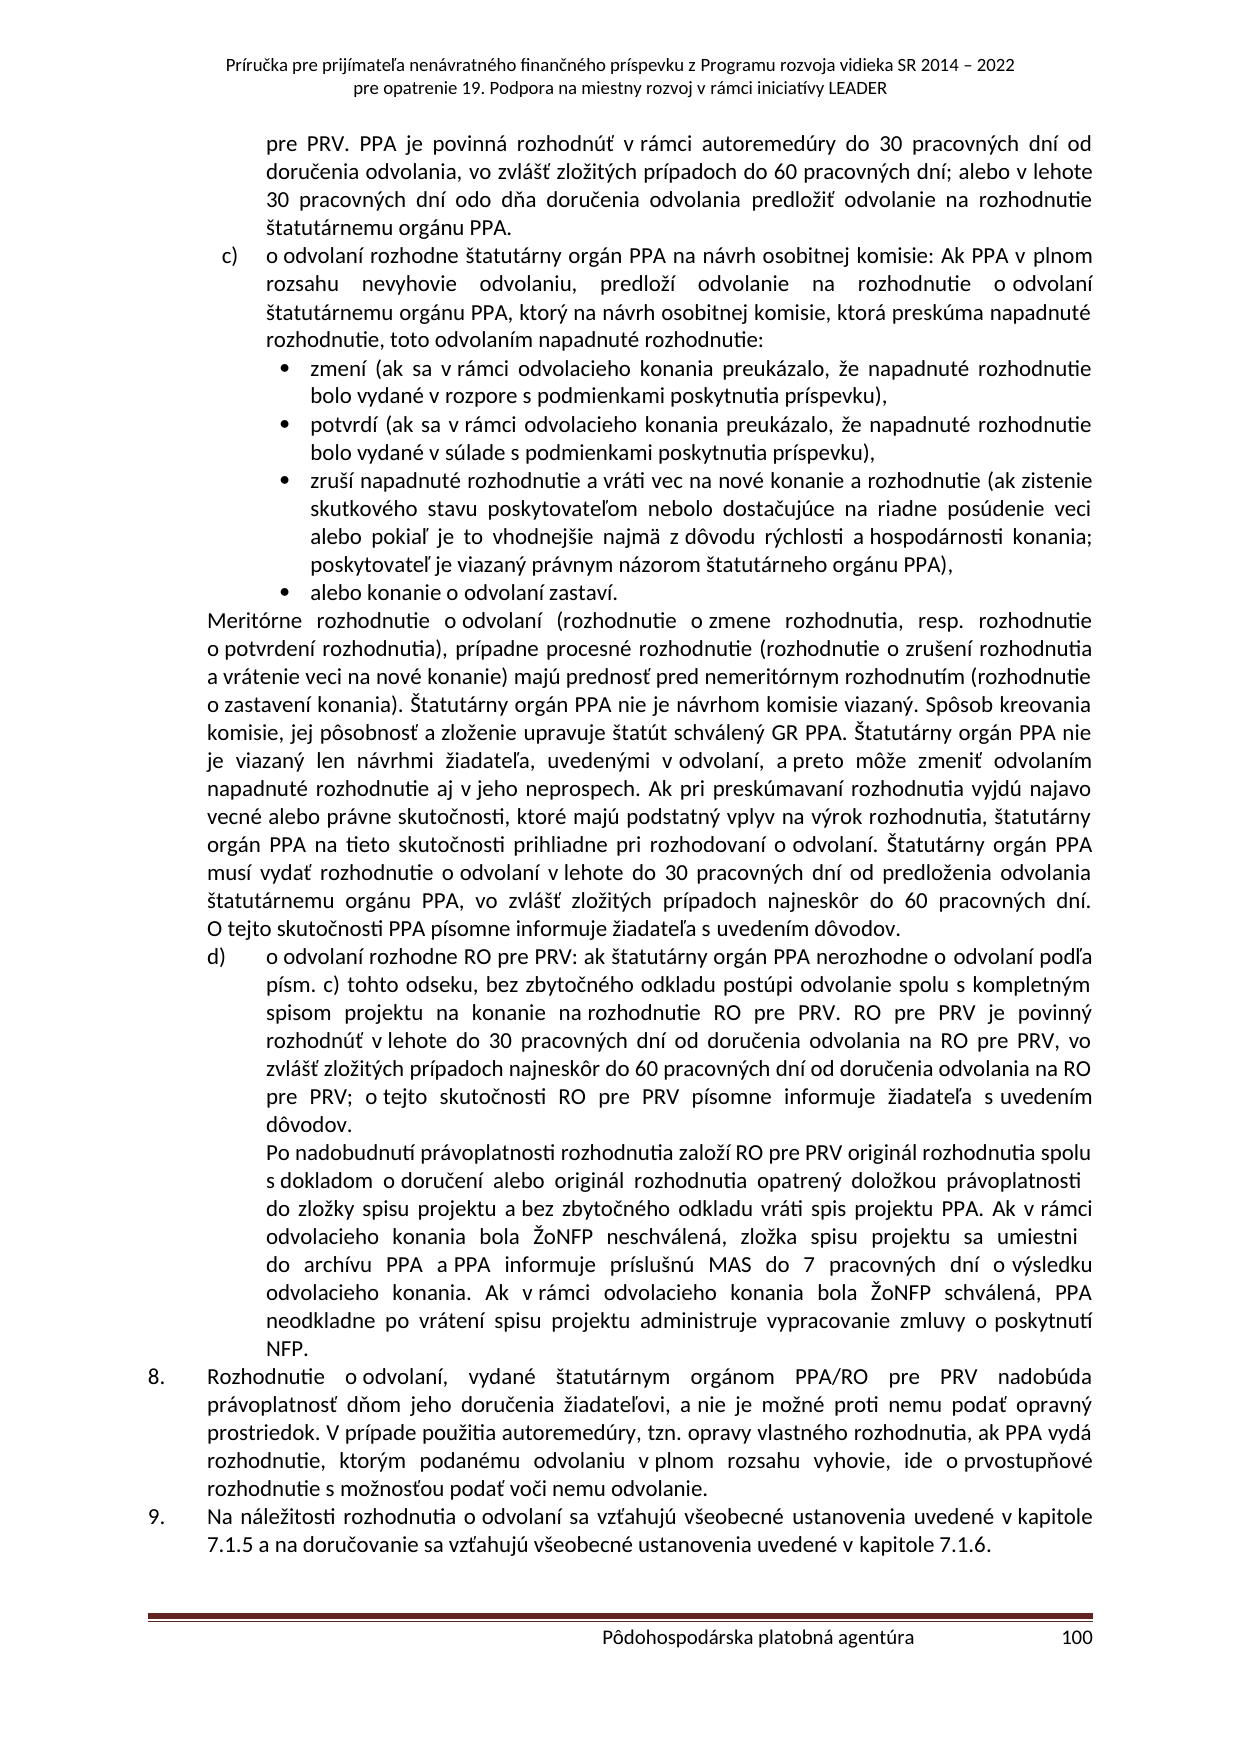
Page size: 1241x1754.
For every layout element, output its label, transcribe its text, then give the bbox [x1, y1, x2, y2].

list alebo konanie o odvolaní zastaví. [281, 578, 1093, 606]
list zruší napadnuté rozhodnutie a vráti vec na nové konanie a rozhodnutie (ak zistenie skutkového stavu poskytovateľom nebolo dostačujúce na riadne posúdenie veci alebo pokiaľ je to vhodnejšie najmä z dôvodu rýchlosti a hospodárnosti konania; poskytovateľ je viazaný právnym názorom štatutárneho orgánu PPA), [281, 466, 1093, 578]
list o odvolaní rozhodne štatutárny orgán PPA na návrh osobitnej komisie: Ak PPA v plnom rozsahu nevyhovie odvolaniu, predloží odvolanie na rozhodnutie o odvolaní štatutárnemu orgánu PPA, ktorý na návrh osobitnej komisie, ktorá preskúma napadnuté rozhodnutie, toto odvolaním napadnuté rozhodnutie: [222, 242, 1093, 354]
list Meritórne rozhodnutie o odvolaní (rozhodnutie o zmene rozhodnutia, resp. rozhodnutie o potvrdení rozhodnutia), prípadne procesné rozhodnutie (rozhodnutie o zrušení rozhodnutia a vrátenie veci na nové konanie) majú prednosť pred nemeritórnym rozhodnutím (rozhodnutie o zastavení konania). Štatutárny orgán PPA nie je návrhom komisie viazaný. Spôsob kreovania komisie, jej pôsobnosť a zloženie upravuje štatút schválený GR PPA. Štatutárny orgán PPA nie je viazaný len návrhmi žiadateľa, uvedenými v odvolaní, a preto môže zmeniť odvolaním napadnuté rozhodnutie aj v jeho neprospech. Ak pri preskúmavaní rozhodnutia vyjdú najavo vecné alebo právne skutočnosti, ktoré majú podstatný vplyv na výrok rozhodnutia, štatutárny orgán PPA na tieto skutočnosti prihliadne pri rozhodovaní o odvolaní. Štatutárny orgán PPA musí vydať rozhodnutie o odvolaní v lehote do 30 pracovných dní od predloženia odvolania štatutárnemu orgánu PPA, vo zvlášť zložitých prípadoch najneskôr do 60 pracovných dní. O tejto skutočnosti PPA písomne informuje žiadateľa s uvedením dôvodov. [207, 606, 1093, 942]
list zmení (ak sa v rámci odvolacieho konania preukázalo, že napadnuté rozhodnutie bolo vydané v rozpore s podmienkami poskytnutia príspevku), [281, 354, 1093, 410]
list potvrdí (ak sa v rámci odvolacieho konania preukázalo, že napadnuté rozhodnutie bolo vydané v súlade s podmienkami poskytnutia príspevku), [281, 410, 1093, 466]
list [222, 129, 1093, 242]
list Na náležitosti rozhodnutia o odvolaní sa vzťahujú všeobecné ustanovenia uvedené v kapitole 7.1.5 a na doručovanie sa vzťahujú všeobecné ustanovenia uvedené v kapitole 7.1.6. [148, 1502, 1093, 1558]
list Rozhodnutie o odvolaní, vydané štatutárnym orgánom PPA/RO pre PRV nadobúda právoplatnosť dňom jeho doručenia žiadateľovi, a nie je možné proti nemu podať opravný prostriedok. V prípade použitia autoremedúry, tzn. opravy vlastného rozhodnutia, ak PPA vydá rozhodnutie, ktorým podanému odvolaniu v plnom rozsahu vyhovie, ide o prvostupňové rozhodnutie s možnosťou podať voči nemu odvolanie. [148, 1362, 1093, 1502]
list o odvolaní rozhodne RO pre PRV: ak štatutárny orgán PPA nerozhodne o odvolaní podľa písm. c) tohto odseku, bez zbytočného odkladu postúpi odvolanie spolu s kompletným spisom projektu na konanie na rozhodnutie RO pre PRV. RO pre PRV je povinný rozhodnúť v lehote do 30 pracovných dní od doručenia odvolania na RO pre PRV, vo zvlášť zložitých prípadoch najneskôr do 60 pracovných dní od doručenia odvolania na RO pre PRV; o tejto skutočnosti RO pre PRV písomne informuje žiadateľa s uvedením dôvodov. Po nadobudnutí právoplatnosti rozhodnutia založí RO pre PRV originál rozhodnutia spolu s dokladom o doručení alebo originál rozhodnutia opatrený doložkou právoplatnosti do zložky spisu projektu a bez zbytočného odkladu vráti spis projektu PPA. Ak v rámci odvolacieho konania bola ŽoNFP neschválená, zložka spisu projektu sa umiestni do archívu PPA a PPA informuje príslušnú MAS do 7 pracovných dní o výsledku odvolacieho konania. Ak v rámci odvolacieho konania bola ŽoNFP schválená, PPA neodkladne po vrátení spisu projektu administruje vypracovanie zmluvy o poskytnutí NFP. [207, 942, 1093, 1362]
